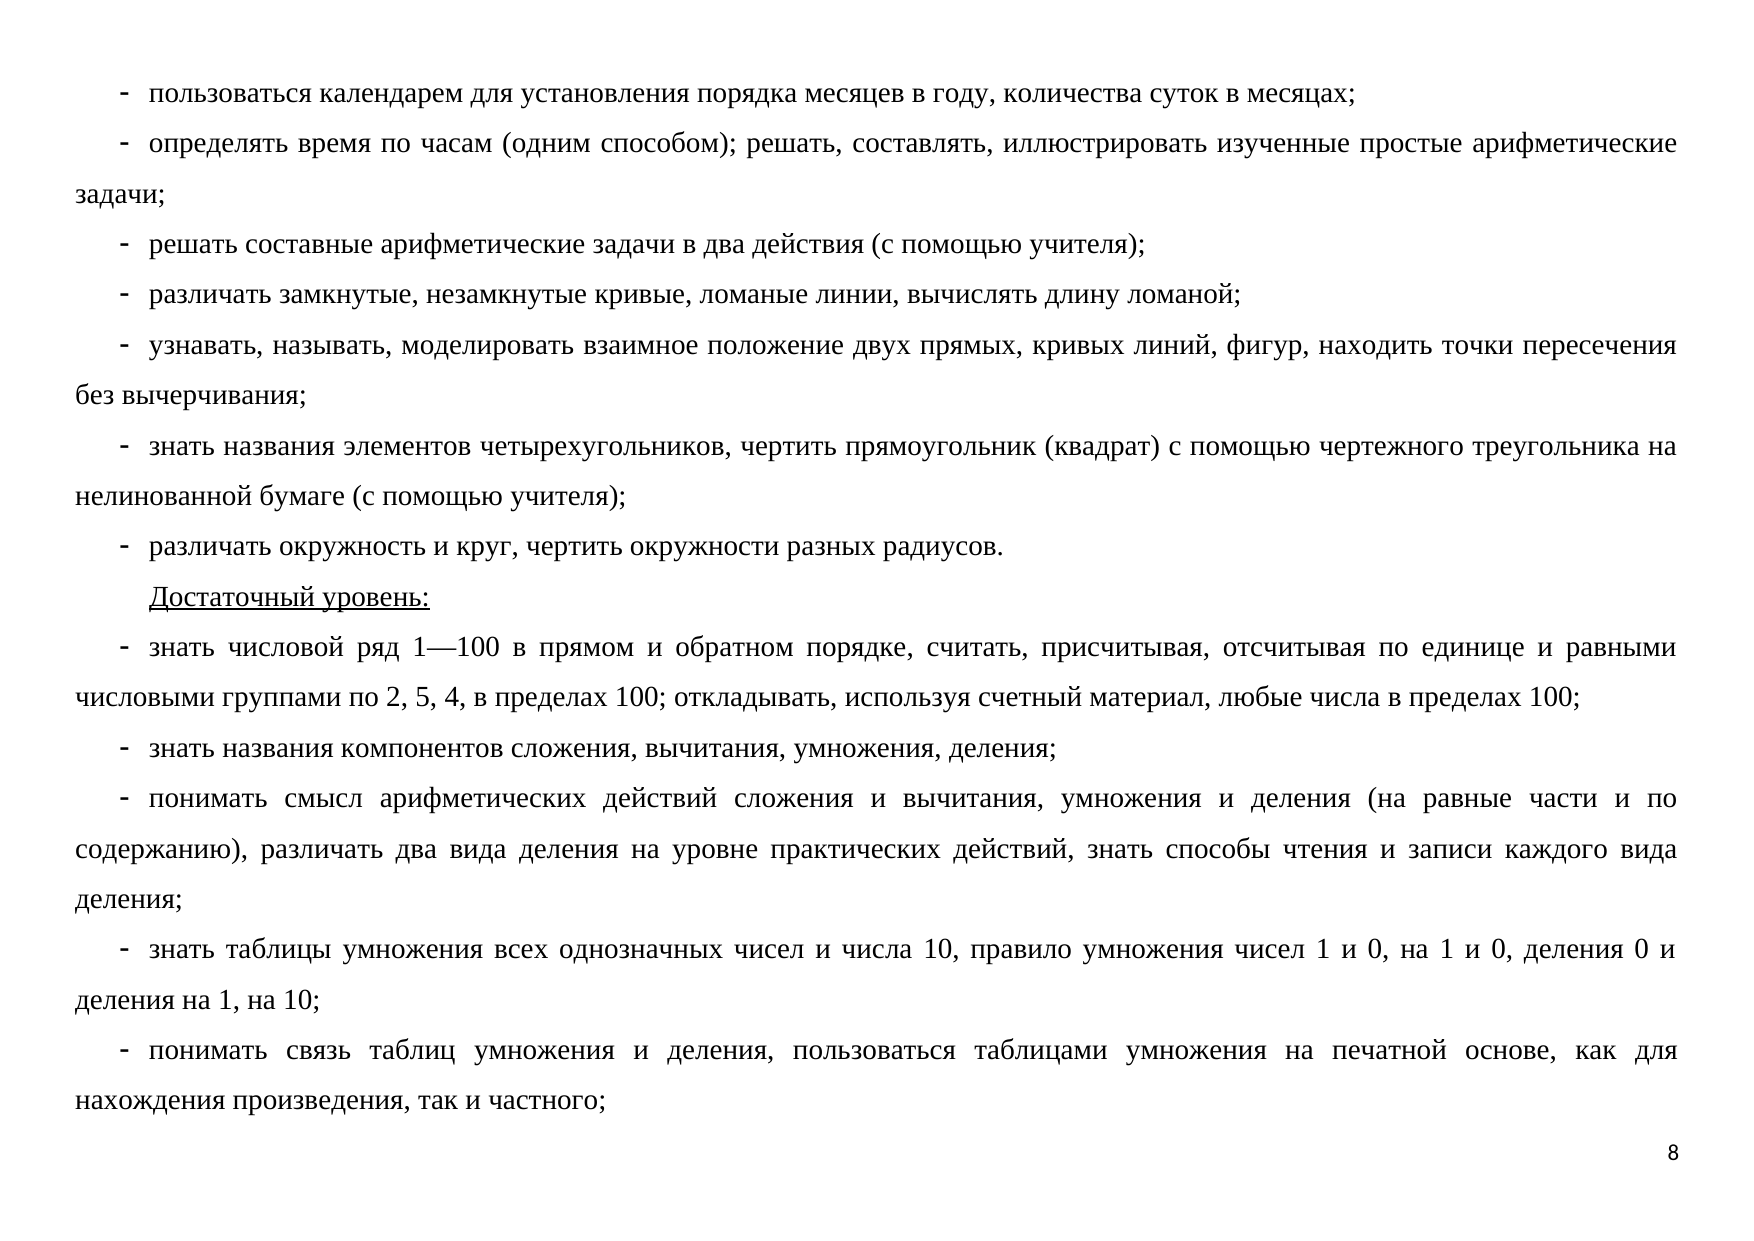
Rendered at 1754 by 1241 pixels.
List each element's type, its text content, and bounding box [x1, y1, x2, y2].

list определять время по часам (одним способом); решать, составлять, иллюстрировать изученные простые арифметические задачи; [75, 125, 1679, 209]
list узнавать, называть, моделировать взаимное положение двух прямых, кривых линий, фигур, находить точки пересечения без вычерчивания; [75, 327, 1679, 411]
list знать таблицы умножения всех однозначных чисел и числа 10, правило умножения чисел 1 и 0, на 1 и 0, деления 0 и деления на 1, на 10; [75, 931, 1679, 1015]
list понимать смысл арифметических действий сложения и вычитания, умножения и деления (на равные части и по содержанию), различать два вида деления на уровне практических действий, знать способы чтения и записи каждого вида деления; [75, 780, 1679, 914]
list различать замкнутые, незамкнутые кривые, ломаные линии, вычислять длину ломаной; [75, 277, 1679, 310]
list решать составные арифметические задачи в два действия (с помощью учителя); [75, 226, 1679, 260]
list пользоваться календарем для установления порядка месяцев в году, количества суток в месяцах; [75, 75, 1679, 109]
list знать числовой ряд 1—100 в прямом и обратном порядке, считать, присчитывая, отсчитывая по единице и равными числовыми группами по 2, 5, 4, в пределах 100; откладывать, используя счетный материал, любые числа в пределах 100; [75, 629, 1679, 713]
list знать названия элементов четырехугольников, чертить прямоугольник (квадрат) с помощью чертежного треугольника на нелинованной бумаге (с помощью учителя); [75, 428, 1679, 512]
text Достаточный уровень: [75, 579, 1679, 612]
list понимать связь таблиц умножения и деления, пользоваться таблицами умножения на печатной основе, как для нахождения произведения, так и частного; [75, 1032, 1679, 1116]
list знать названия компонентов сложения, вычитания, умножения, деления; [75, 730, 1679, 763]
list различать окружность и круг, чертить окружности разных радиусов. [75, 528, 1679, 562]
